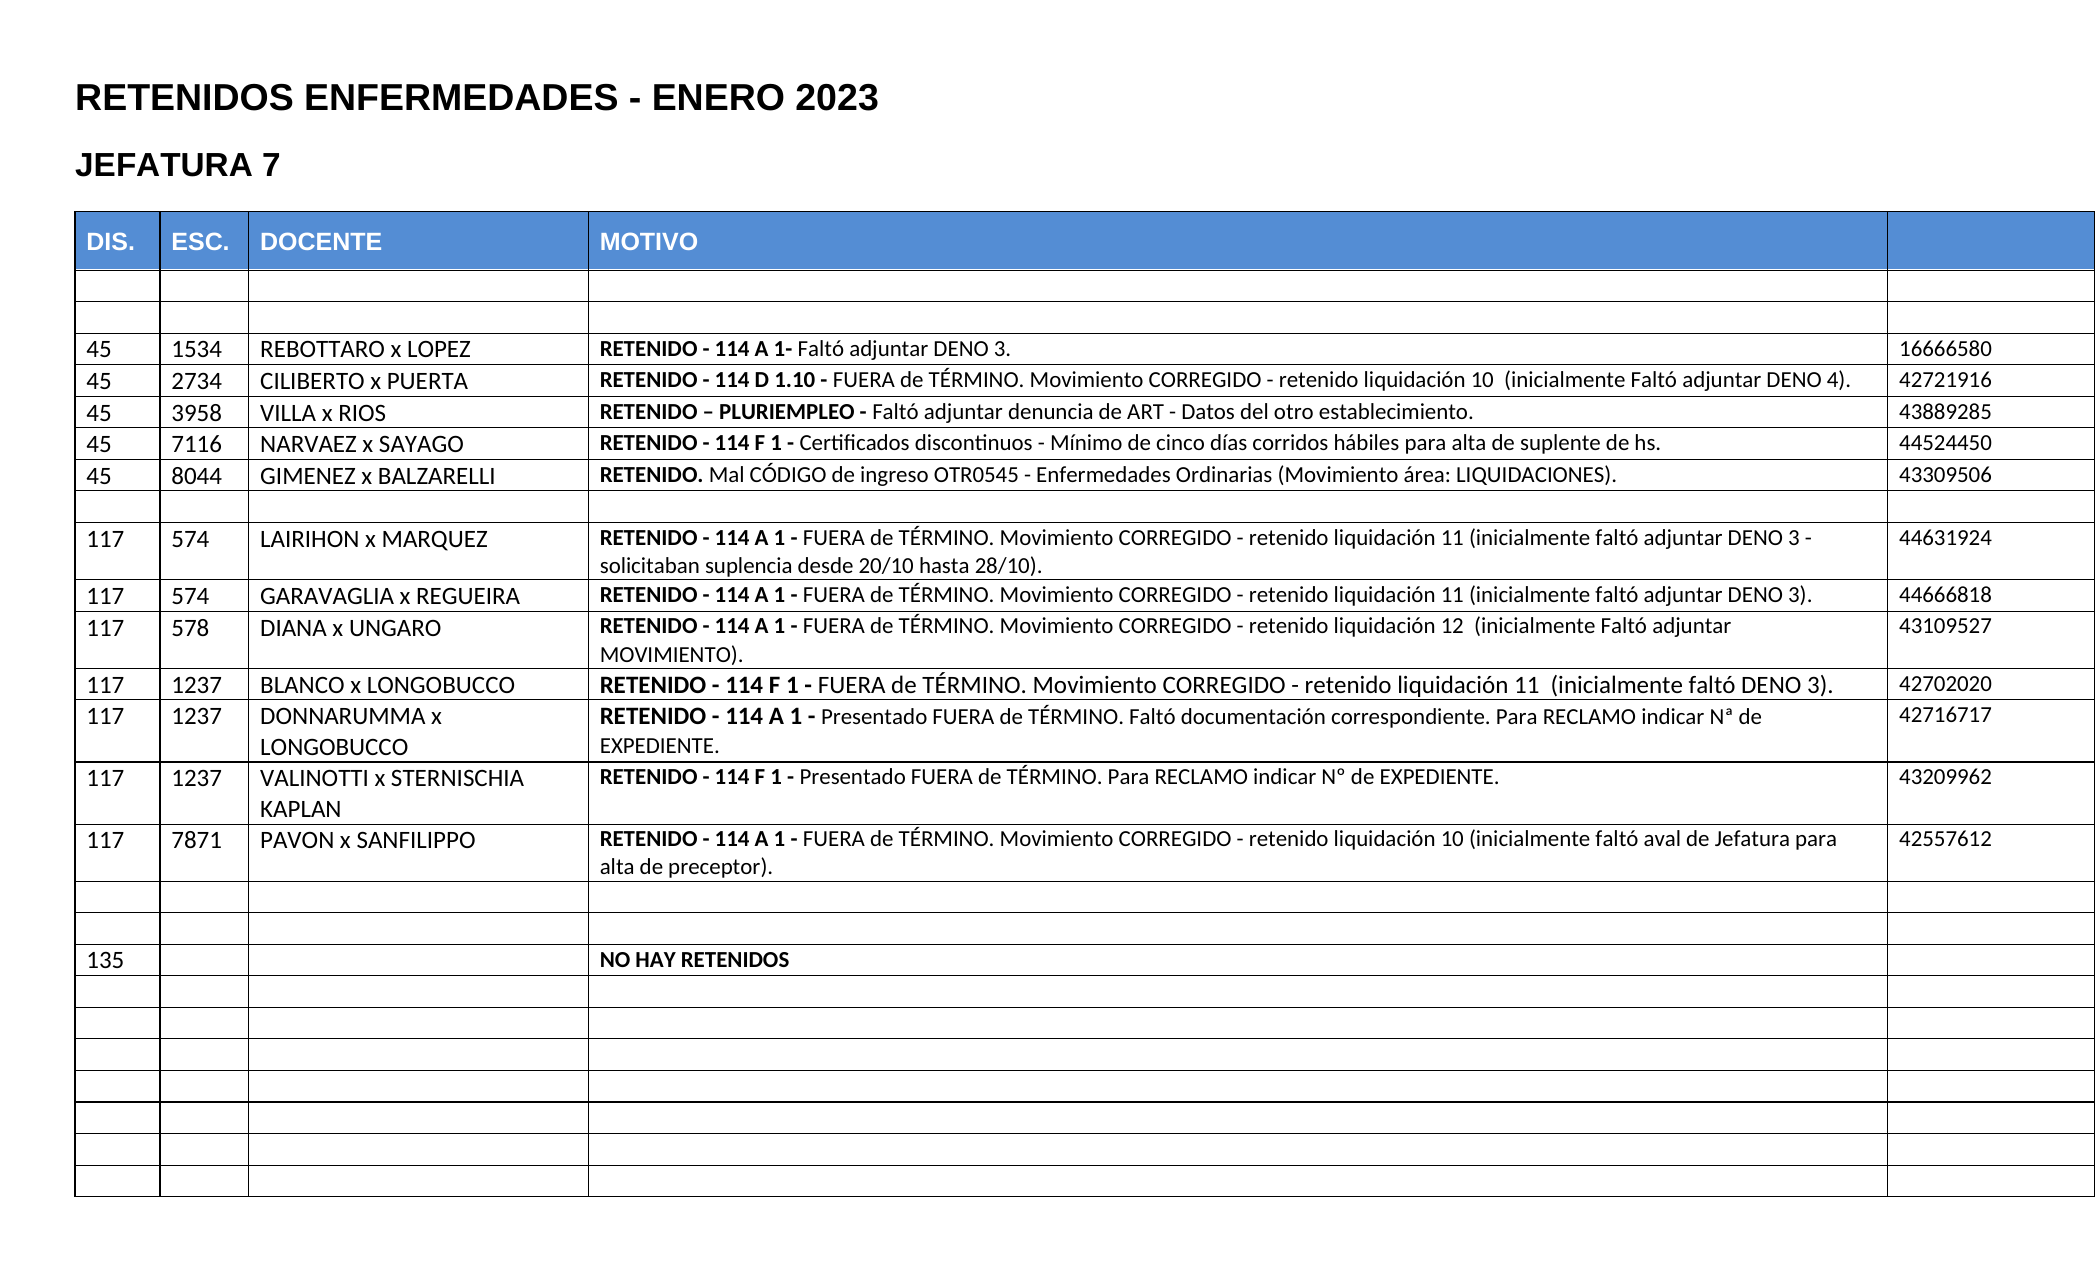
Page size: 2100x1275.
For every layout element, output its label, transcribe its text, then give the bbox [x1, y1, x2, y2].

table_cell [161, 882, 248, 912]
table_cell 117 [76, 580, 159, 611]
table_cell [249, 1134, 588, 1164]
table_cell [589, 976, 1887, 1007]
table_cell [76, 976, 159, 1007]
table_cell [589, 1071, 1887, 1101]
table_cell RETENIDO - 114 A 1 - FUERA de TÉRMINO. Movimiento CORREGIDO - retenido liquidación 11 (inicialmente faltó adjuntar DENO 3 - solicitaban suplencia desde 20/10 hasta 28/10). [589, 523, 1887, 579]
table_cell 8044 [161, 460, 248, 490]
table_cell [161, 1103, 248, 1133]
table_cell 3958 [161, 397, 248, 427]
table_cell 43889285 [1888, 397, 2094, 427]
table_cell RETENIDO - 114 A 1 - Presentado FUERA de TÉRMINO. Faltó documentación correspondiente. Para RECLAMO indicar Nª de EXPEDIENTE. [589, 700, 1887, 761]
table_cell RETENIDO – PLURIEMPLEO - Faltó adjuntar denuncia de ART - Datos del otro establecimiento. [589, 397, 1887, 427]
table_cell [161, 913, 248, 944]
table_cell RETENIDO - 114 A 1 - FUERA de TÉRMINO. Movimiento CORREGIDO - retenido liquidación 12 (inicialmente Faltó adjuntar MOVIMIENTO). [589, 612, 1887, 668]
table_cell [76, 1134, 159, 1164]
table_cell [1888, 945, 2094, 975]
table_cell [76, 913, 159, 944]
table_cell 42716717 [1888, 700, 2094, 761]
table_cell RETENIDO - 114 F 1 - Presentado FUERA de TÉRMINO. Para RECLAMO indicar Nº de EXPEDIENTE. [589, 763, 1887, 823]
table_cell [76, 1166, 159, 1196]
table_cell [161, 302, 248, 333]
table_cell 43109527 [1888, 612, 2094, 668]
table_cell GARAVAGLIA x REGUEIRA [249, 580, 588, 611]
table_header DIS. [76, 212, 159, 269]
table_cell RETENIDO - 114 F 1 - FUERA de TÉRMINO. Movimiento CORREGIDO - retenido liquidación 11 (inicialmente faltó DENO 3). [589, 669, 1887, 699]
table_cell 117 [76, 763, 159, 823]
table_cell [249, 271, 588, 301]
table_cell [589, 271, 1887, 301]
table_cell [161, 1039, 248, 1070]
table_cell RETENIDO - 114 F 1 - Certificados discontinuos - Mínimo de cinco días corridos hábiles para alta de suplente de hs. [589, 428, 1887, 459]
table_cell [161, 1166, 248, 1196]
table_cell [1888, 1166, 2094, 1196]
table_cell 135 [76, 945, 159, 975]
table_cell [161, 1134, 248, 1164]
table_cell RETENIDO - 114 A 1 - FUERA de TÉRMINO. Movimiento CORREGIDO - retenido liquidación 11 (inicialmente faltó adjuntar DENO 3). [589, 580, 1887, 611]
table_header ESC. [161, 212, 248, 269]
table_cell 1237 [161, 763, 248, 823]
table_cell [589, 1008, 1887, 1038]
table_cell BLANCO x LONGOBUCCO [249, 669, 588, 699]
table_cell 45 [76, 365, 159, 396]
table_cell GIMENEZ x BALZARELLI [249, 460, 588, 490]
table_cell 43209962 [1888, 763, 2094, 823]
table_cell [76, 1039, 159, 1070]
text RETENIDOS ENFERMEDADES - ENERO 2023 [75, 75, 2025, 118]
table_cell CILIBERTO x PUERTA [249, 365, 588, 396]
table_cell [76, 491, 159, 522]
table_cell [1888, 271, 2094, 301]
table_cell [589, 491, 1887, 522]
table_cell [1888, 1134, 2094, 1164]
table_cell [76, 1103, 159, 1133]
table_cell [1888, 491, 2094, 522]
table_cell PAVON x SANFILIPPO [249, 825, 588, 881]
table_cell 42721916 [1888, 365, 2094, 396]
table_cell [161, 1008, 248, 1038]
table_cell [249, 1103, 588, 1133]
table_cell 45 [76, 334, 159, 364]
table_cell [589, 1166, 1887, 1196]
table_cell [249, 302, 588, 333]
table_cell 574 [161, 523, 248, 579]
table_cell DIANA x UNGARO [249, 612, 588, 668]
table_cell [161, 271, 248, 301]
table_cell [249, 1166, 588, 1196]
table_cell [249, 913, 588, 944]
table_cell [249, 882, 588, 912]
table_cell 117 [76, 669, 159, 699]
table_cell 2734 [161, 365, 248, 396]
table_cell 45 [76, 460, 159, 490]
table_cell 42557612 [1888, 825, 2094, 881]
table_cell [76, 882, 159, 912]
table_cell 1534 [161, 334, 248, 364]
table_cell 45 [76, 397, 159, 427]
text JEFATURA 7 [75, 145, 2025, 184]
table_cell RETENIDO. Mal CÓDIGO de ingreso OTR0545 - Enfermedades Ordinarias (Movimiento área: LIQUIDACIONES). [589, 460, 1887, 490]
table_cell 44631924 [1888, 523, 2094, 579]
table_cell [249, 1071, 588, 1101]
table_cell REBOTTARO x LOPEZ [249, 334, 588, 364]
table_cell LAIRIHON x MARQUEZ [249, 523, 588, 579]
table_cell [1888, 1039, 2094, 1070]
table_cell NO HAY RETENIDOS [589, 945, 1887, 975]
table_cell RETENIDO - 114 A 1- Faltó adjuntar DENO 3. [589, 334, 1887, 364]
table_cell RETENIDO - 114 D 1.10 - FUERA de TÉRMINO. Movimiento CORREGIDO - retenido liquidación 10 (inicialmente Faltó adjuntar DENO 4). [589, 365, 1887, 396]
table_cell 44666818 [1888, 580, 2094, 611]
table_cell [161, 1071, 248, 1101]
table_cell 117 [76, 612, 159, 668]
table_cell 117 [76, 523, 159, 579]
table_cell 45 [76, 428, 159, 459]
table_cell [589, 882, 1887, 912]
table_cell [1888, 976, 2094, 1007]
table_cell NARVAEZ x SAYAGO [249, 428, 588, 459]
table_cell [589, 913, 1887, 944]
table_cell [249, 976, 588, 1007]
table_cell [76, 302, 159, 333]
table_cell 574 [161, 580, 248, 611]
table_cell [589, 302, 1887, 333]
table_header [1888, 212, 2094, 269]
table_cell VALINOTTI x STERNISCHIA KAPLAN [249, 763, 588, 823]
table_header DOCENTE [249, 212, 588, 269]
table_cell [589, 1039, 1887, 1070]
table_cell [76, 271, 159, 301]
table_cell [249, 945, 588, 975]
table_cell 42702020 [1888, 669, 2094, 699]
table_cell [161, 976, 248, 1007]
table_cell 7116 [161, 428, 248, 459]
table_cell [76, 1071, 159, 1101]
table_cell 44524450 [1888, 428, 2094, 459]
table_cell 117 [76, 825, 159, 881]
table_cell RETENIDO - 114 A 1 - FUERA de TÉRMINO. Movimiento CORREGIDO - retenido liquidación 10 (inicialmente faltó aval de Jefatura para alta de preceptor). [589, 825, 1887, 881]
table_cell DONNARUMMA x LONGOBUCCO [249, 700, 588, 761]
table_cell 43309506 [1888, 460, 2094, 490]
table_cell [161, 491, 248, 522]
table_cell 16666580 [1888, 334, 2094, 364]
table_cell 7871 [161, 825, 248, 881]
table_cell [161, 945, 248, 975]
table_cell [1888, 882, 2094, 912]
table_header MOTIVO [589, 212, 1887, 269]
table_cell [589, 1103, 1887, 1133]
table_cell 117 [76, 700, 159, 761]
table_cell 1237 [161, 700, 248, 761]
table_cell [1888, 1103, 2094, 1133]
table_cell [249, 491, 588, 522]
table_cell VILLA x RIOS [249, 397, 588, 427]
table_cell 1237 [161, 669, 248, 699]
table_cell [1888, 1071, 2094, 1101]
table_cell [1888, 302, 2094, 333]
table_cell [76, 1008, 159, 1038]
table_cell [249, 1008, 588, 1038]
table_cell [1888, 1008, 2094, 1038]
table_cell [1888, 913, 2094, 944]
table_cell [249, 1039, 588, 1070]
table_cell [589, 1134, 1887, 1164]
table_cell 578 [161, 612, 248, 668]
